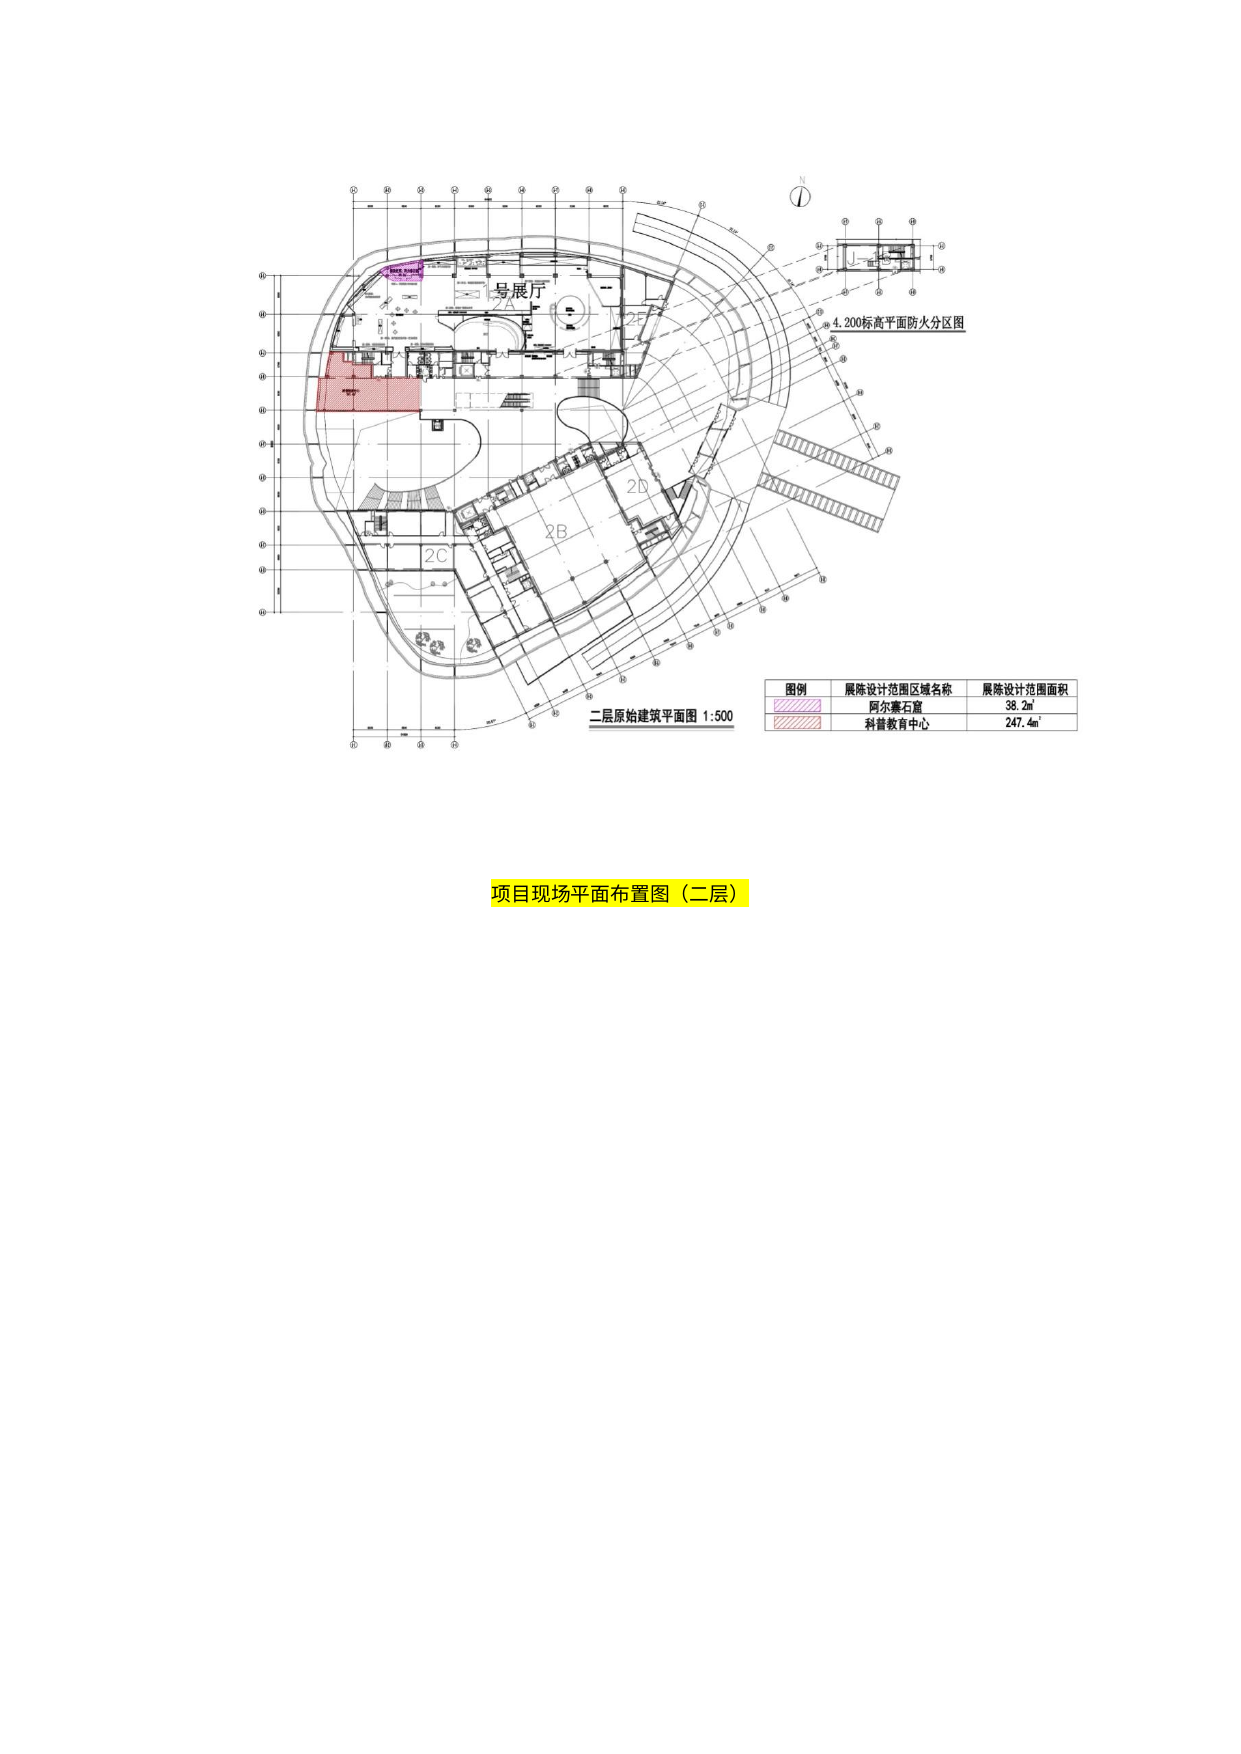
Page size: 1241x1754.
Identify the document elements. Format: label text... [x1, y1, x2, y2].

picture [187, 162, 1192, 872]
text 项目现场平面布置图（二层） [187, 877, 1053, 909]
